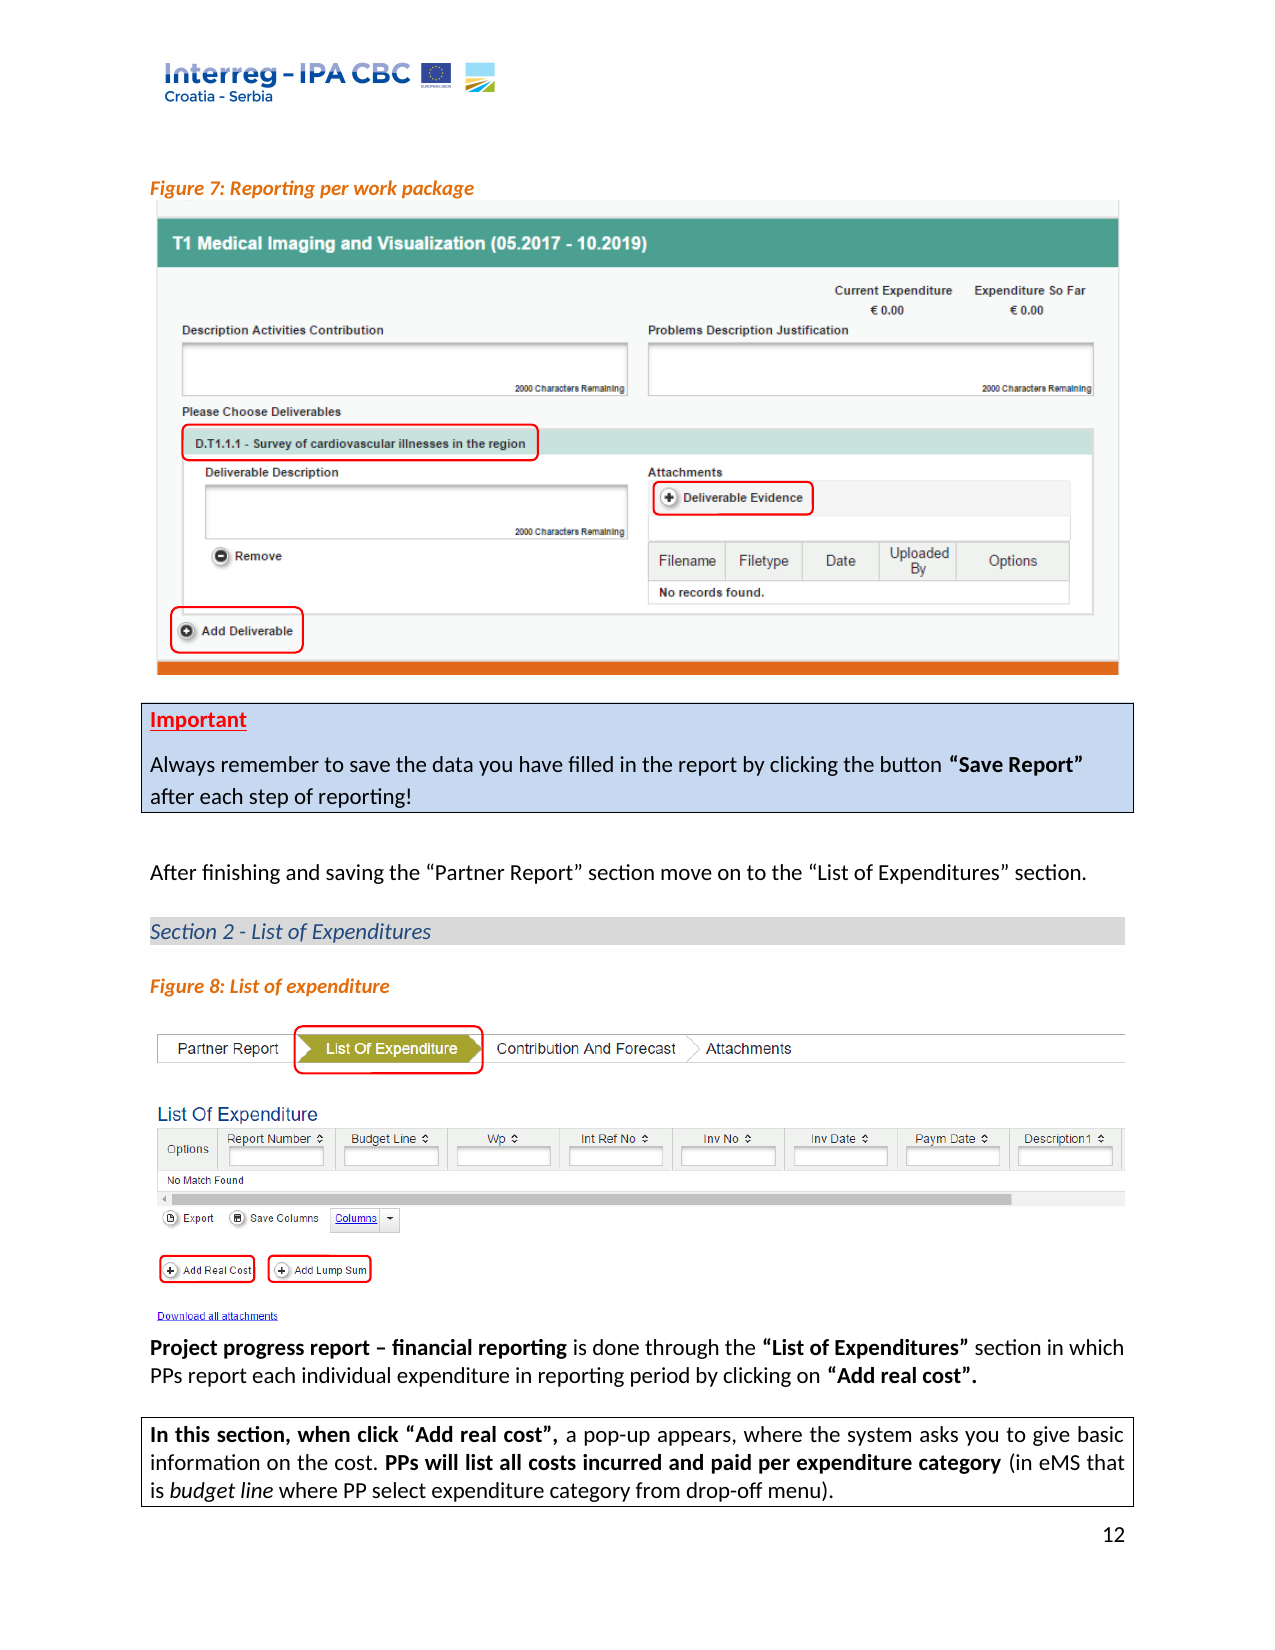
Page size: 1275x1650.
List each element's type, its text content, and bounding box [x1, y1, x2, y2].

picture [150, 47, 510, 116]
text Project progress report – financial reporting is done through the “List of Expenditures” section in which PPs report each individual expenditure in reporting period by clicking on “Add real cost”. [150, 1333, 1125, 1389]
text Figure 7: Reporting per work package [150, 175, 1125, 200]
picture [296, 1028, 481, 1072]
text Figure 8: List of expenditure [150, 973, 1125, 998]
text Always remember to save the data you have filled in the report by clicking the button “Save Report” after each step of reporting! [142, 747, 1133, 812]
picture [150, 200, 1125, 675]
text Section 2 - List of Expenditures [150, 917, 1125, 945]
text In this section, when click “Add real cost”, a pop-up appears, where the system asks you to give basic information on the cost. PPs will list all costs incurred and paid per expenditure category (in eMS that is budget line where PP select expenditure category from drop-off menu). [142, 1418, 1133, 1506]
text After finishing and saving the “Partner Report” section move on to the “List of Expenditures” section. [150, 858, 1125, 886]
text Important [142, 704, 1133, 733]
picture [150, 1026, 1125, 1333]
